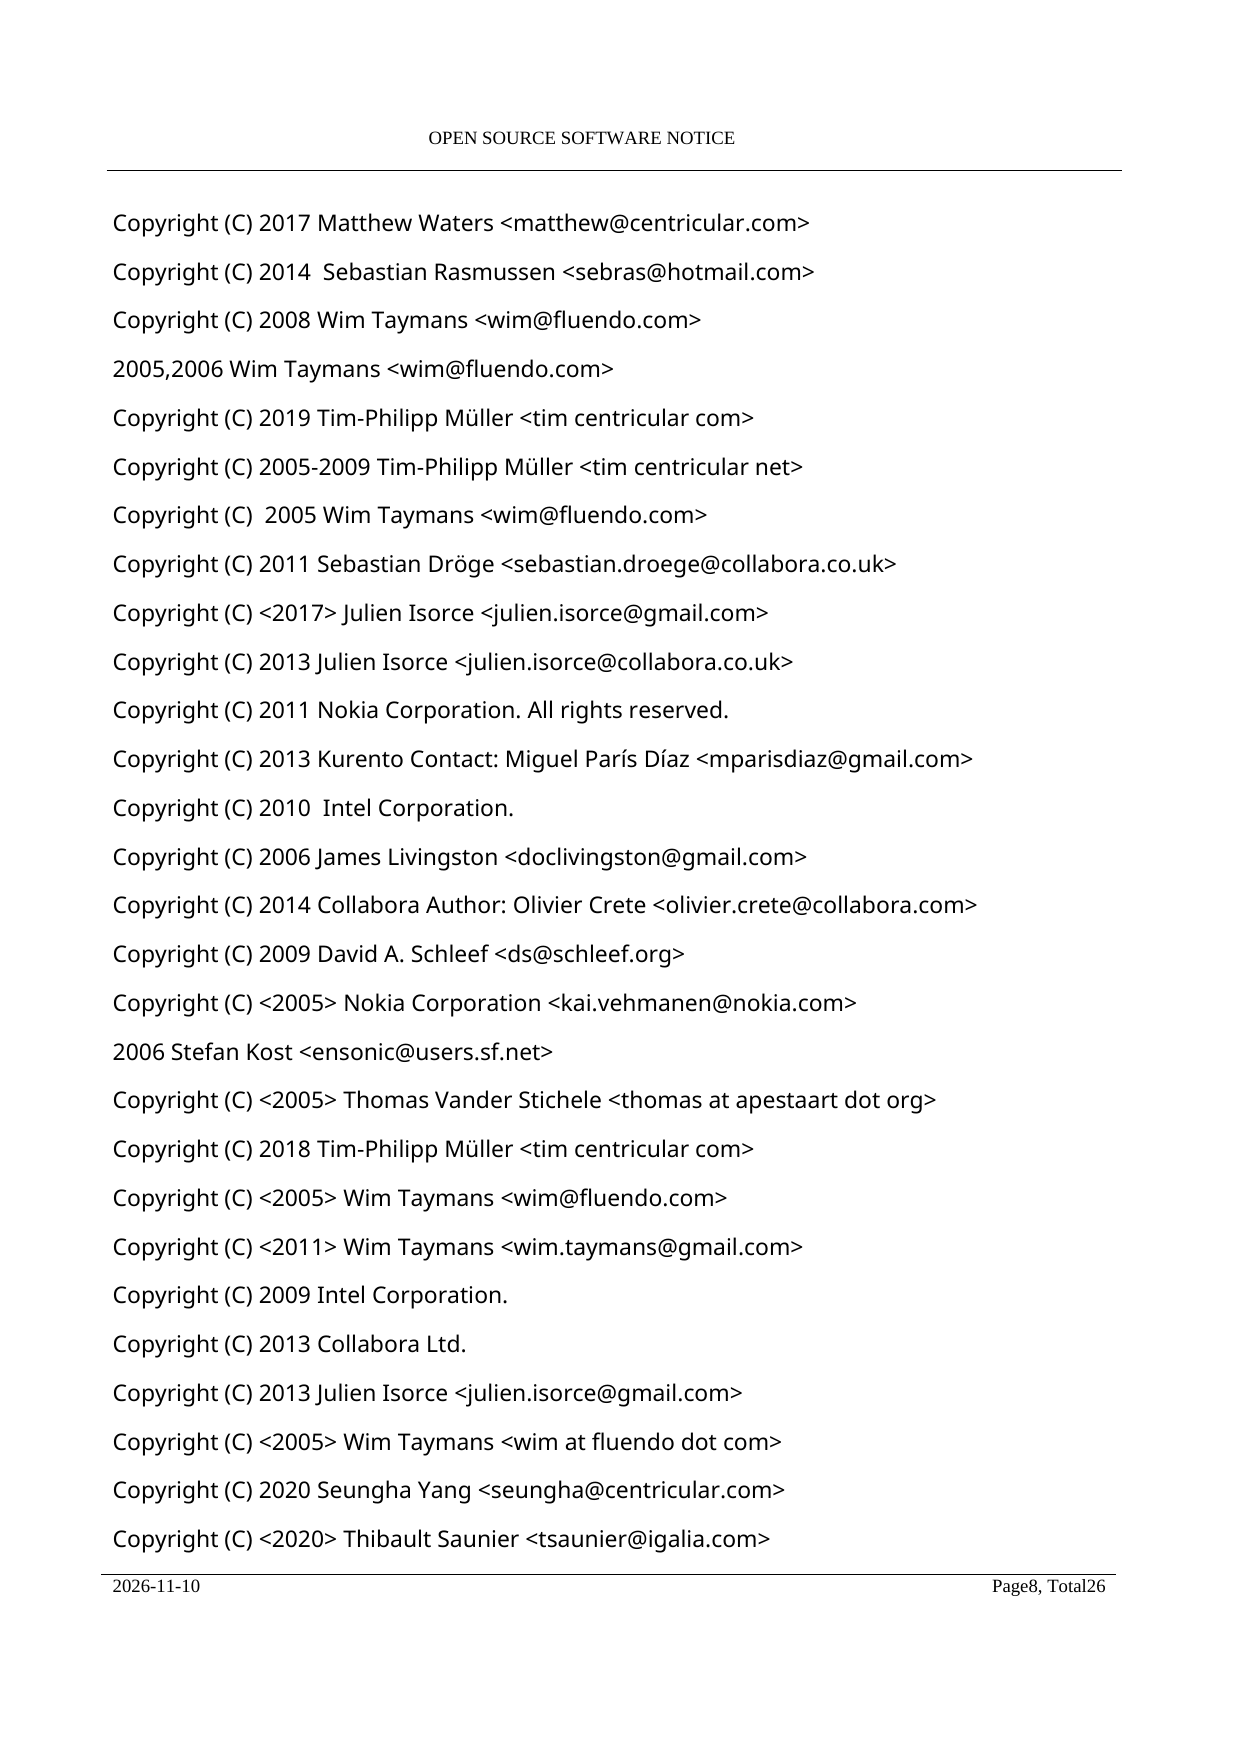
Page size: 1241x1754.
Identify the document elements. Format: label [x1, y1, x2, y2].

text [112, 206, 1128, 1555]
